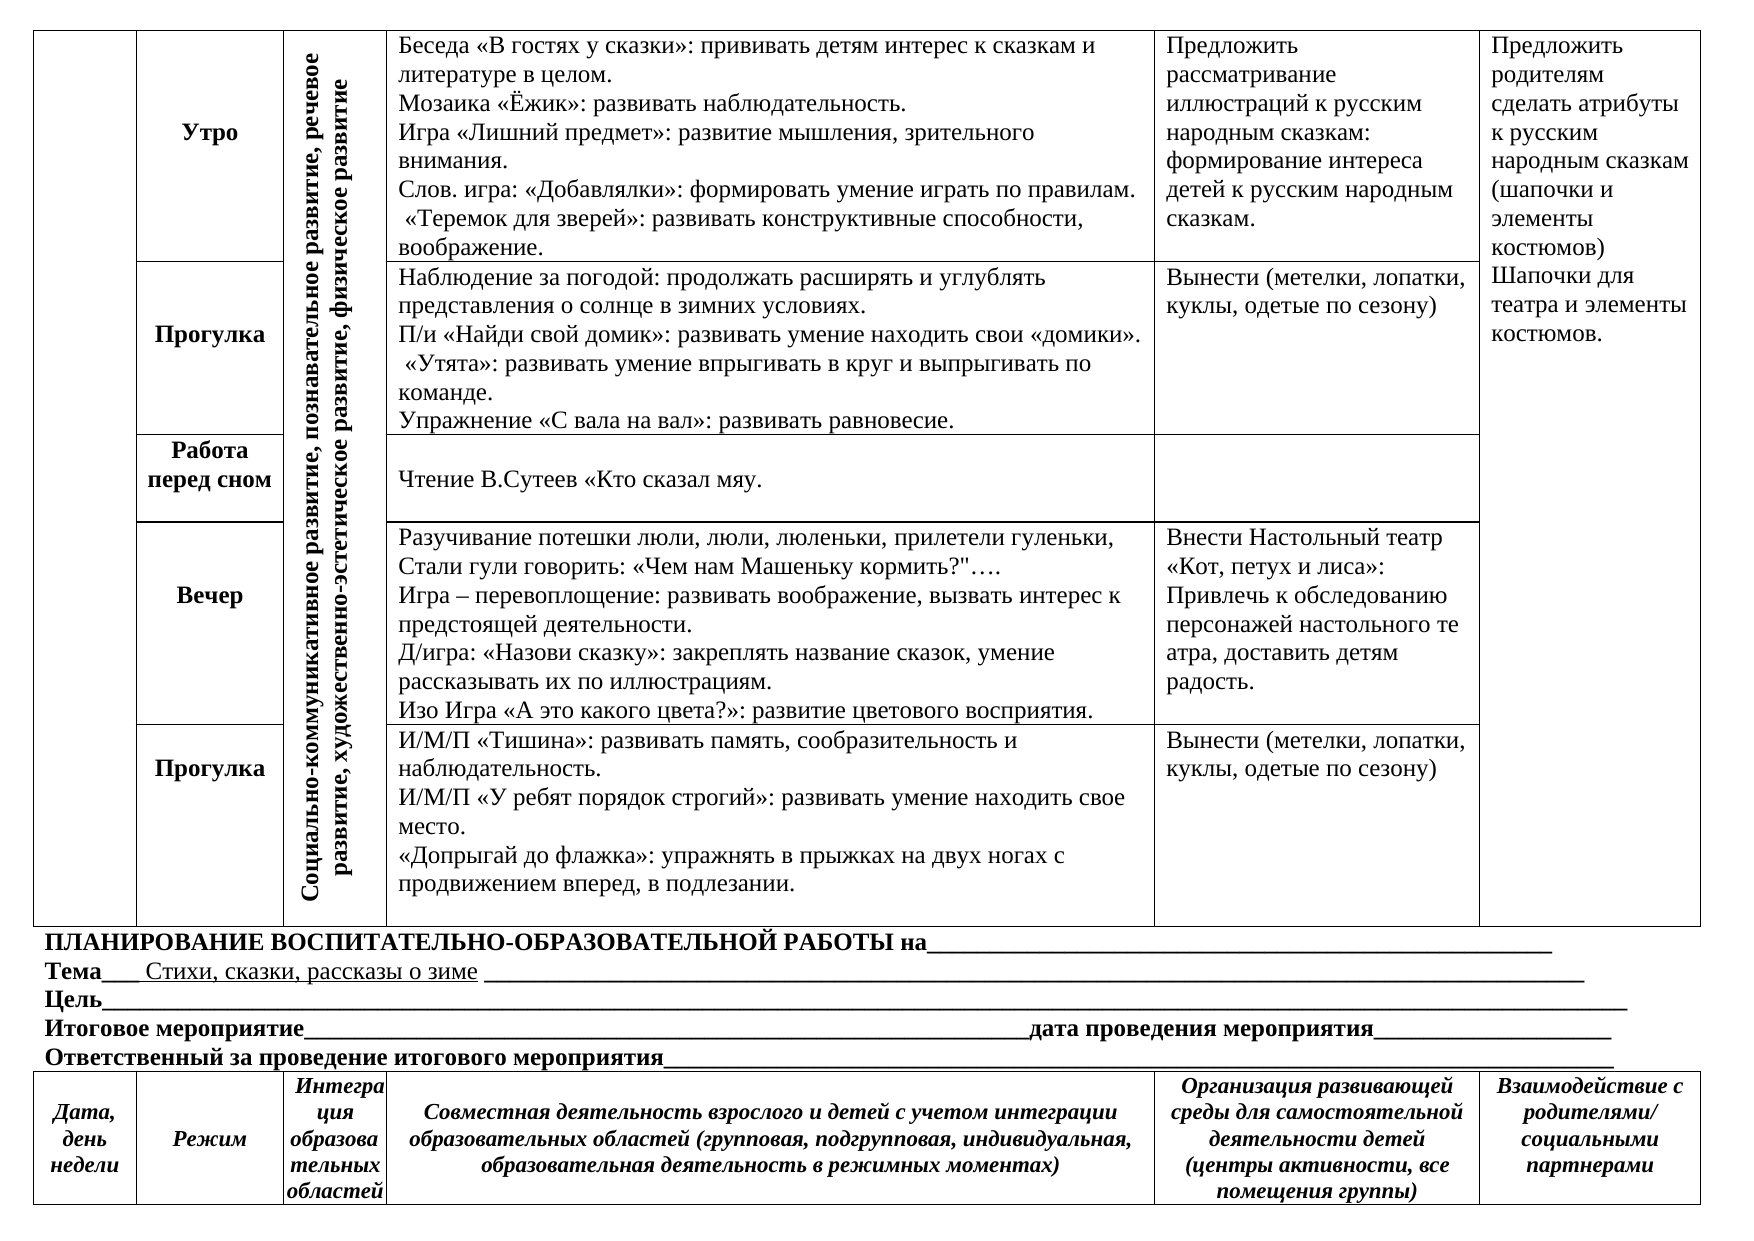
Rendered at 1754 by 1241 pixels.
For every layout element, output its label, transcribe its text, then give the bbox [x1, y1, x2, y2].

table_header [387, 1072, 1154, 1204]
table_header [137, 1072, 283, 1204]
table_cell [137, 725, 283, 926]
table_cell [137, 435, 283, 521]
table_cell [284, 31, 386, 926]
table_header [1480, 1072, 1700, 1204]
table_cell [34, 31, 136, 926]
text Итоговое мероприятие__________________________________________________________дата проведения мероприятия___________________ [44, 1013, 1713, 1042]
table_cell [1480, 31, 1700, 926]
text ПЛАНИРОВАНИЕ ВОСПИТАТЕЛЬНО-ОБРАЗОВАТЕЛЬНОЙ РАБОТЫ на__________________________________________________ [44, 927, 1713, 956]
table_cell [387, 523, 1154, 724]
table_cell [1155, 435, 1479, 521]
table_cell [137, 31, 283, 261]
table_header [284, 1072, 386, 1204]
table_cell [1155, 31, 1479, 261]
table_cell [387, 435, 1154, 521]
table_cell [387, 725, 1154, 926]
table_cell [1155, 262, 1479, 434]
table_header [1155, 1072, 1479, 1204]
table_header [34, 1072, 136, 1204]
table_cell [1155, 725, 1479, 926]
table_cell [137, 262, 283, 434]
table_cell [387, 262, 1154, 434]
text Ответственный за проведение итогового мероприятия____________________________________________________________________________ [44, 1042, 1713, 1071]
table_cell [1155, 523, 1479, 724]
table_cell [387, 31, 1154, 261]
text Тема___ Стихи, сказки, рассказы о зиме ________________________________________________________________________________________ [44, 956, 1713, 984]
text Цель__________________________________________________________________________________________________________________________ [44, 984, 1713, 1013]
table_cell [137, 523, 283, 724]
